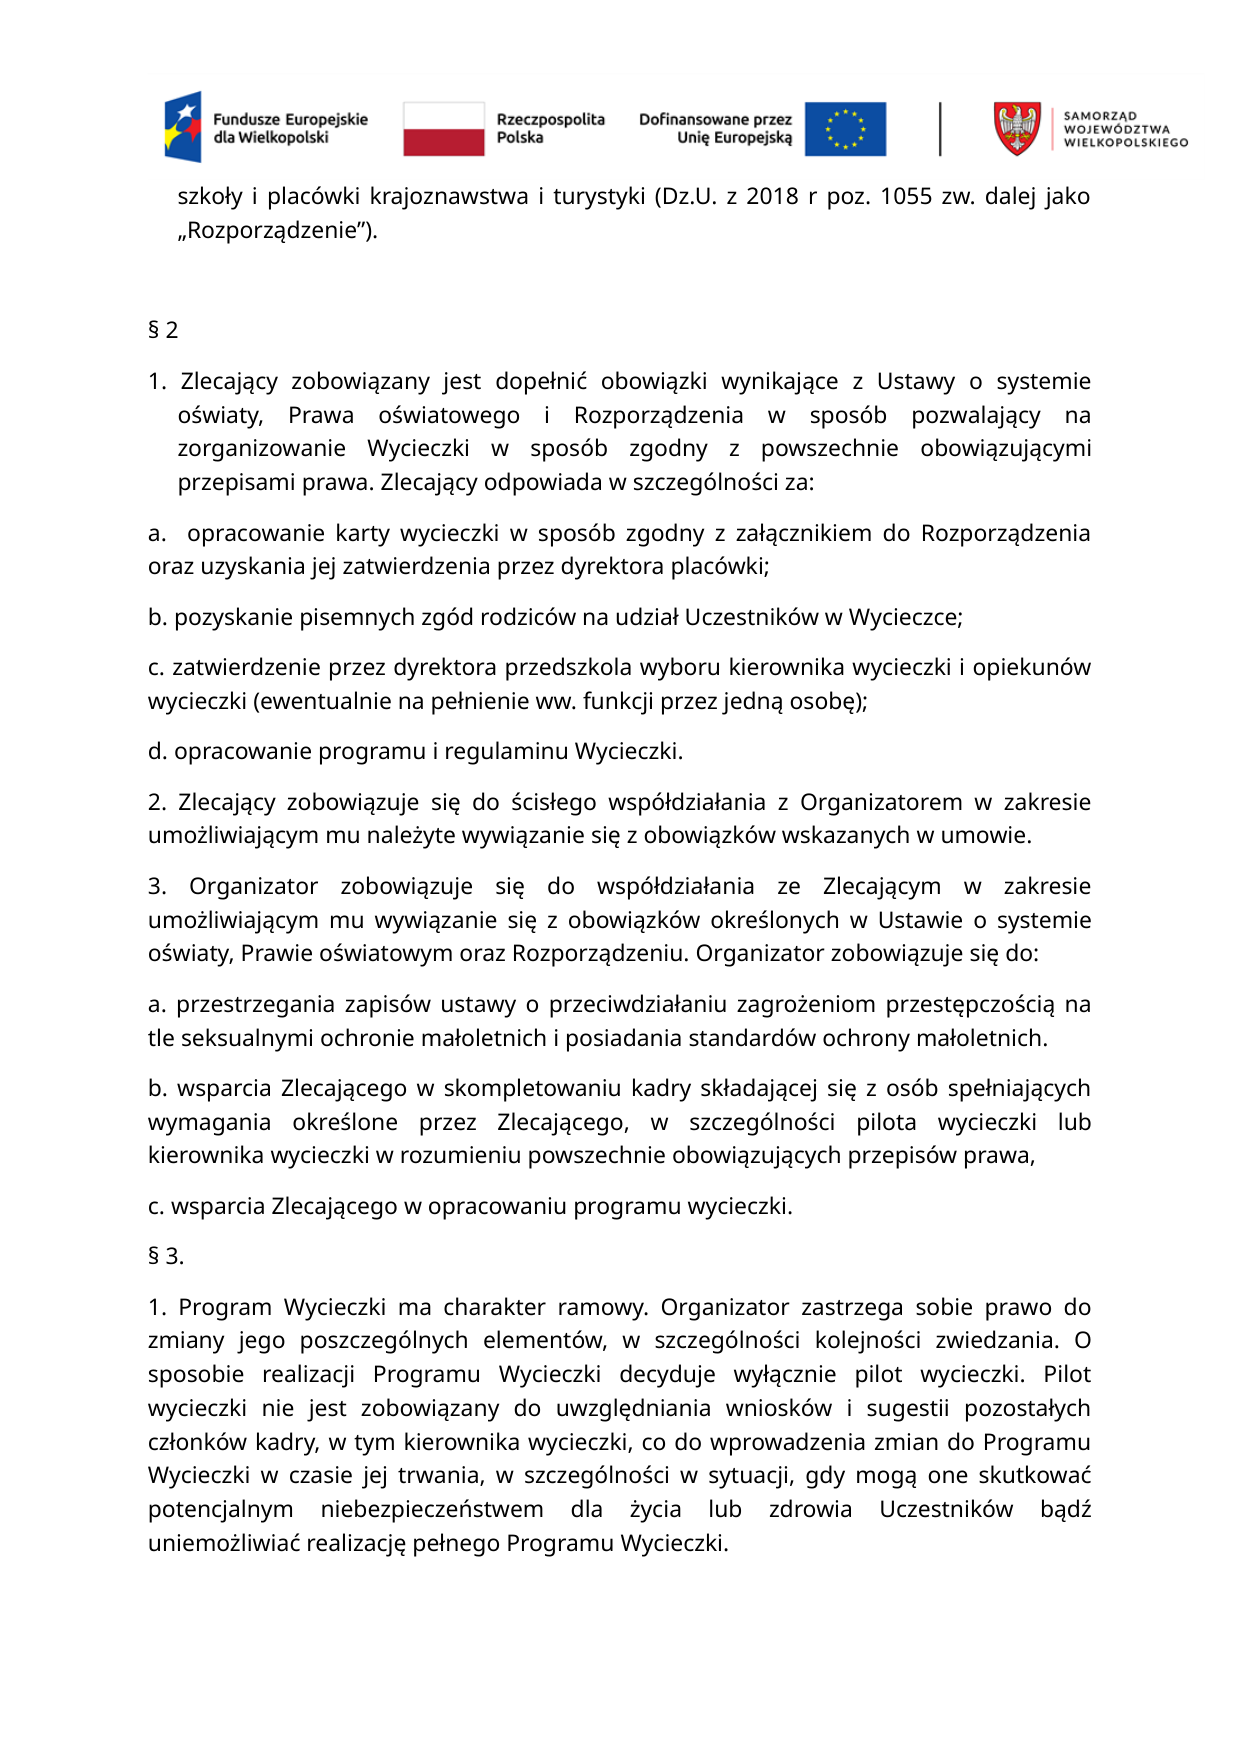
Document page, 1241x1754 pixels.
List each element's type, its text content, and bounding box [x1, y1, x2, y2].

text c. zatwierdzenie przez dyrektora przedszkola wyboru kierownika wycieczki i opiekunów wycieczki (ewentualnie na pełnienie ww. funkcji przez jedną osobę); [148, 651, 1093, 716]
text b. wsparcia Zlecającego w skompletowaniu kadry składającej się z osób spełniających wymagania określone przez Zlecającego, w szczególności pilota wycieczki lub kierownika wycieczki w rozumieniu powszechnie obowiązujących przepisów prawa, [148, 1072, 1093, 1171]
text c. wsparcia Zlecającego w opracowaniu programu wycieczki. [148, 1190, 1093, 1221]
text a. opracowanie karty wycieczki w sposób zgodny z załącznikiem do Rozporządzenia oraz uzyskania jej zatwierdzenia przez dyrektora placówki; [148, 516, 1093, 581]
text a. przestrzegania zapisów ustawy o przeciwdziałaniu zagrożeniom przestępczością na tle seksualnymi ochronie małoletnich i posiadania standardów ochrony małoletnich. [148, 988, 1093, 1053]
text 2. Zlecający zobowiązuje się do ścisłego współdziałania z Organizatorem w zakresie umożliwiającym mu należyte wywiązanie się z obowiązków wskazanych w umowie. [148, 786, 1093, 851]
text 3. Organizator zobowiązuje się do współdziałania ze Zlecającym w zakresie umożliwiającym mu wywiązanie się z obowiązków określonych w Ustawie o systemie oświaty, Prawie oświatowym oraz Rozporządzeniu. Organizator zobowiązuje się do: [148, 870, 1093, 968]
text b. pozyskanie pisemnych zgód rodziców na udział Uczestników w Wycieczce; [148, 601, 1093, 632]
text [148, 180, 1093, 245]
text d. opracowanie programu i regulaminu Wycieczki. [148, 735, 1093, 766]
text § 2 [148, 314, 1093, 346]
text 1. Program Wycieczki ma charakter ramowy. Organizator zastrzega sobie prawo do zmiany jego poszczególnych elementów, w szczególności kolejności zwiedzania. O sposobie realizacji Programu Wycieczki decyduje wyłącznie pilot wycieczki. Pilot wycieczki nie jest zobowiązany do uwzględniania wniosków i sugestii pozostałych członków kadry, w tym kierownika wycieczki, co do wprowadzenia zmian do Programu Wycieczki w czasie jej trwania, w szczególności w sytuacji, gdy mogą one skutkować potencjalnym niebezpieczeństwem dla życia lub zdrowia Uczestników bądź uniemożliwiać realizację pełnego Programu Wycieczki. [148, 1291, 1093, 1558]
text 1. Zlecający zobowiązany jest dopełnić obowiązki wynikające z Ustawy o systemie oświaty, Prawa oświatowego i Rozporządzenia w sposób pozwalający na zorganizowanie Wycieczki w sposób zgodny z powszechnie obowiązującymi przepisami prawa. Zlecający odpowiada w szczególności za: [148, 365, 1093, 497]
text § 3. [148, 1240, 1093, 1271]
